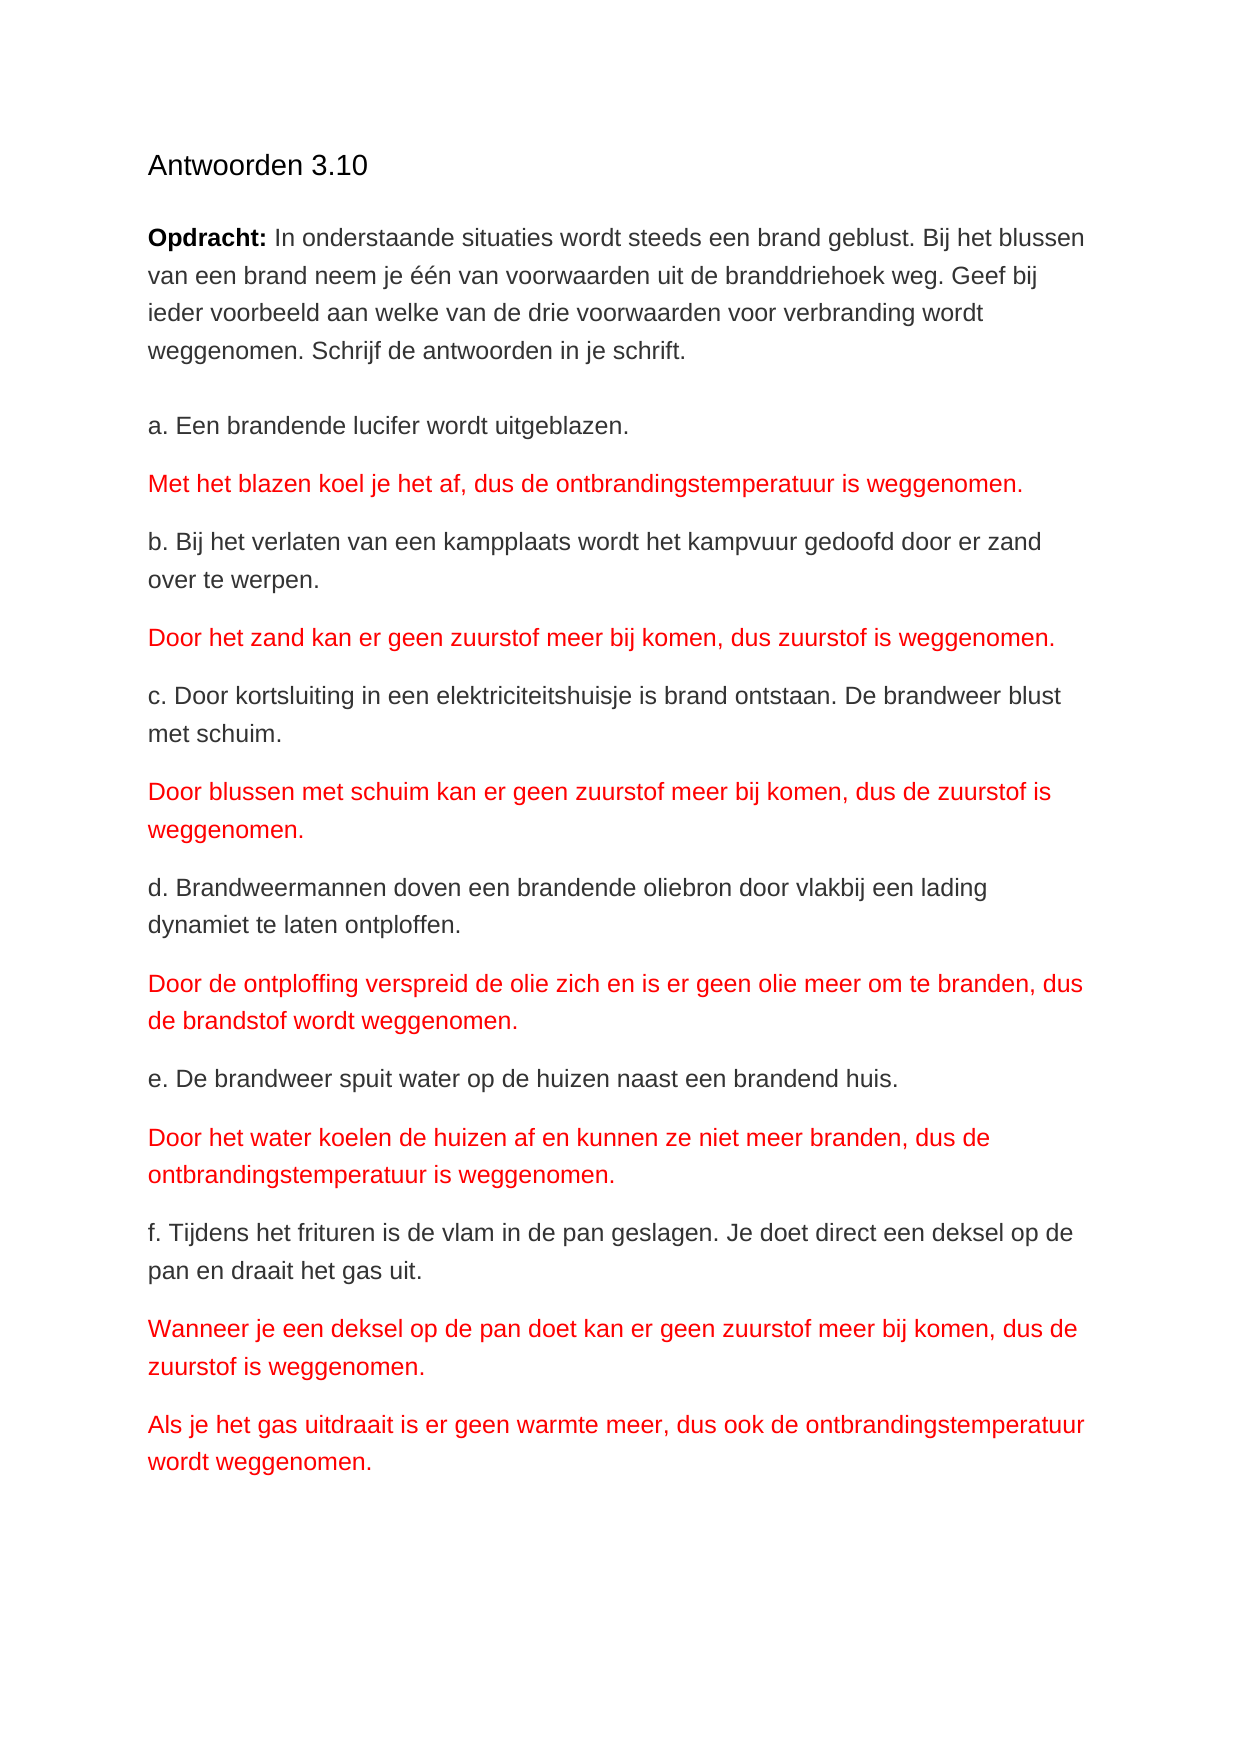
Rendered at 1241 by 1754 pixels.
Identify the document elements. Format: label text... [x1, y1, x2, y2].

text Door de ontploffing verspreid de olie zich en is er geen olie meer om te branden, dus de brandstof wordt weggenomen. [148, 960, 1093, 1035]
text a. Een brandende lucifer wordt uitgeblazen. [148, 402, 1093, 440]
text c. Door kortsluiting in een elektriciteitshuisje is brand ontstaan. De brandweer blust met schuim. [148, 673, 1093, 748]
text Als je het gas uitdraait is er geen warmte meer, dus ook de ontbrandingstemperatuur wordt weggenomen. [148, 1401, 1093, 1476]
text e. De brandweer spuit water op de huizen naast een brandend huis. [148, 1056, 1093, 1093]
text Met het blazen koel je het af, dus de ontbrandingstemperatuur is weggenomen. [148, 460, 1093, 498]
text Door het zand kan er geen zuurstof meer bij komen, dus zuurstof is weggenomen. [148, 614, 1093, 652]
text f. Tijdens het frituren is de vlam in de pan geslagen. Je doet direct een deksel op de pan en draait het gas uit. [148, 1209, 1093, 1284]
text Door blussen met schuim kan er geen zuurstof meer bij komen, dus de zuurstof is weggenomen. [148, 768, 1093, 843]
text b. Bij het verlaten van een kampplaats wordt het kampvuur gedoofd door er zand over te werpen. [148, 519, 1093, 594]
text d. Brandweermannen doven een brandende oliebron door vlakbij een lading dynamiet te laten ontploffen. [148, 864, 1093, 939]
text Door het water koelen de huizen af en kunnen ze niet meer branden, dus de ontbrandingstemperatuur is weggenomen. [148, 1114, 1093, 1189]
text Antwoorden 3.10 [148, 148, 1093, 181]
text Wanneer je een deksel op de pan doet kan er geen zuurstof meer bij komen, dus de zuurstof is weggenomen. [148, 1305, 1093, 1380]
text Opdracht: In onderstaande situaties wordt steeds een brand geblust. Bij het blussen van een brand neem je één van voorwaarden uit de branddriehoek weg. Geef bij ieder voorbeeld aan welke van de drie voorwaarden voor verbranding wordt weggenomen. Schrijf de antwoorden in je schrift. [148, 215, 1093, 365]
